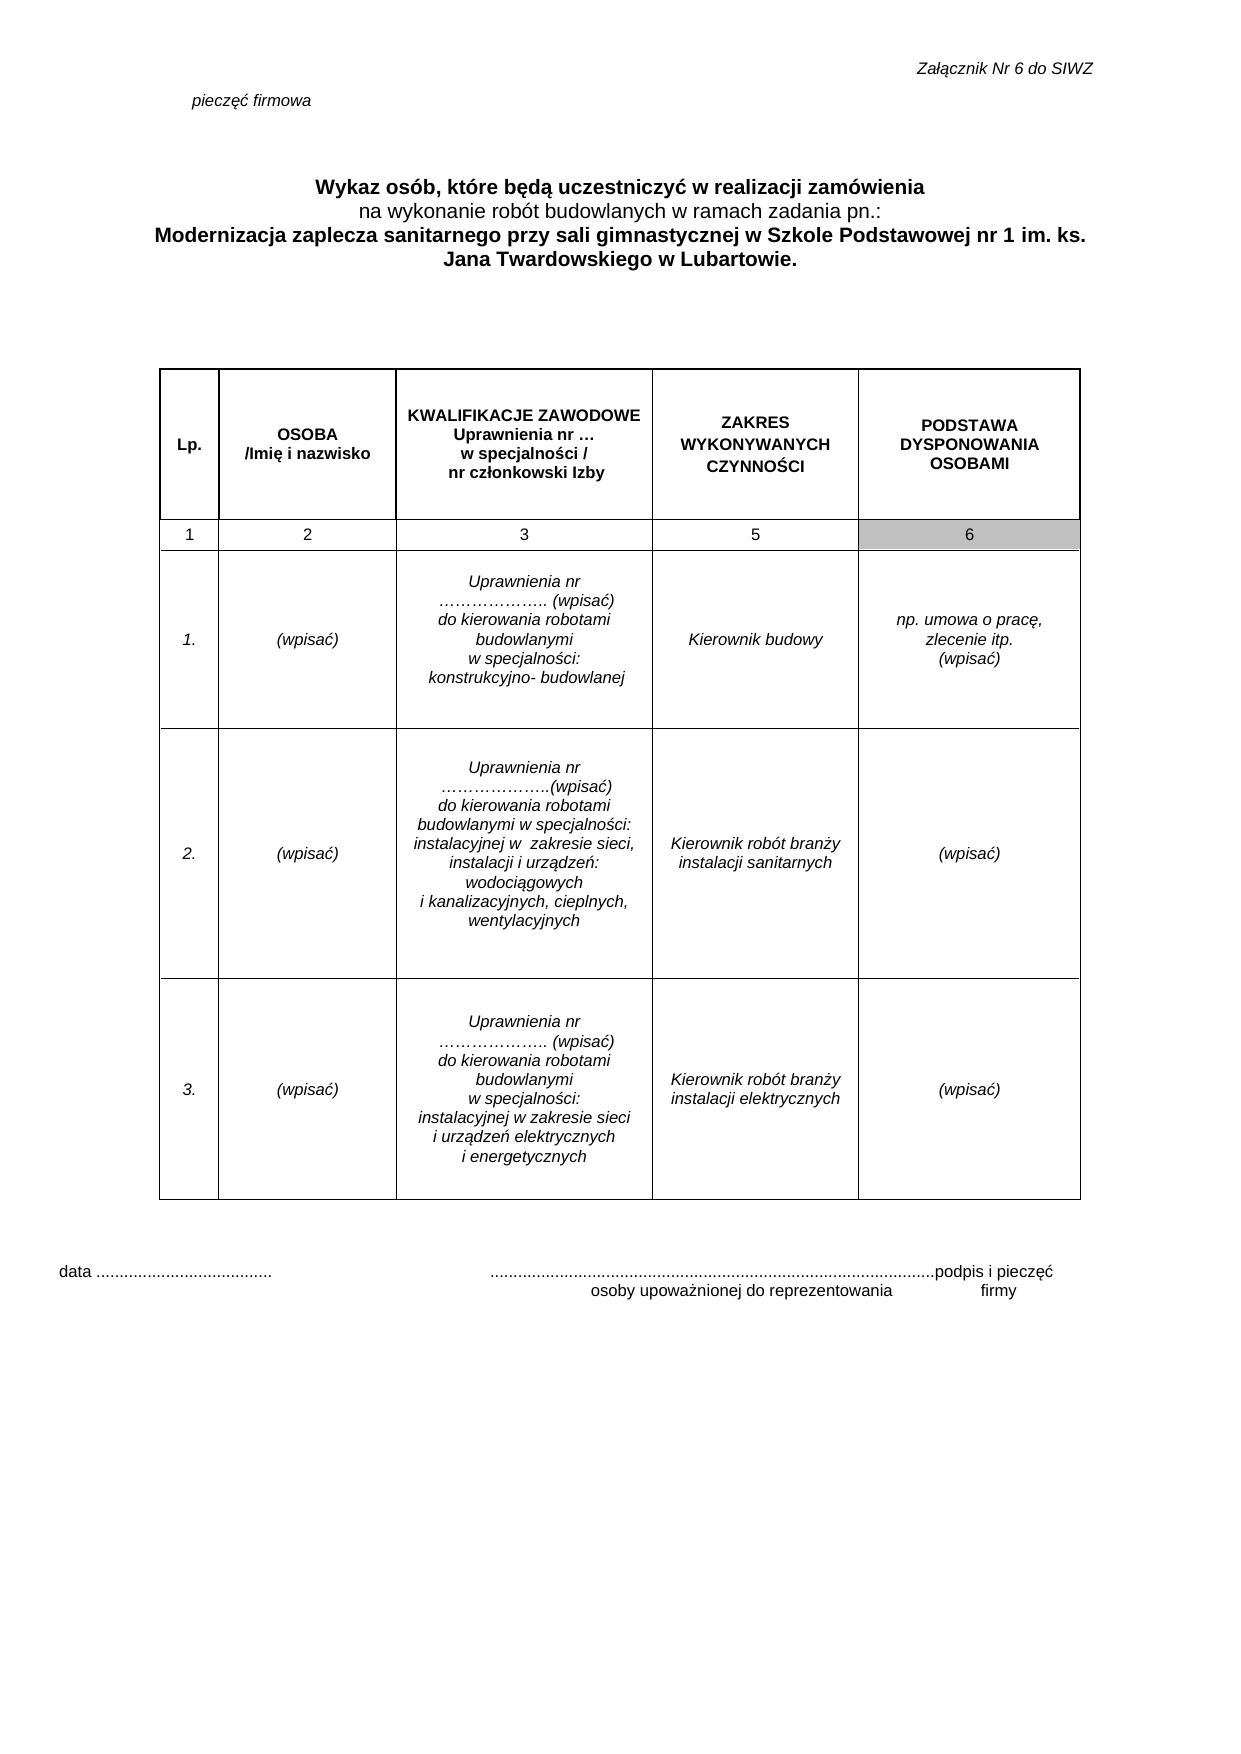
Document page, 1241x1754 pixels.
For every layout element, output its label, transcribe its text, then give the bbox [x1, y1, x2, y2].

table_cell (wpisać) [219, 551, 396, 727]
table_header KWALIFIKACJE ZAWODOWE Uprawnienia nr … w specjalności / nr członkowski Izby [397, 370, 652, 518]
table_cell Kierownik robót branży instalacji sanitarnych [653, 729, 858, 978]
table_cell 3. [160, 978, 218, 1199]
table_cell Uprawnienia nr ……………….. (wpisać) do kierowania robotami budowlanymi w specjalności: instalacyjnej w zakresie sieci i urządzeń elektrycznych i energetycznych [397, 979, 652, 1199]
table_cell np. umowa o pracę, zlecenie itp. (wpisać) [859, 550, 1080, 727]
table_cell Uprawnienia nr ……………….. (wpisać) do kierowania robotami budowlanymi w specjalności: konstrukcyjno- budowlanej [397, 551, 652, 727]
table_cell 5 [653, 520, 858, 549]
table_cell Uprawnienia nr ………………..(wpisać) do kierowania robotami budowlanymi w specjalności: instalacyjnej w zakresie sieci, instalacji i urządzeń: wodociągowych i kanalizacyjnych, cieplnych, wentylacyjnych [397, 729, 652, 978]
table_cell Kierownik robót branży instalacji elektrycznych [653, 979, 858, 1199]
table_header OSOBA /Imię i nazwisko [220, 370, 395, 518]
table_cell Kierownik budowy [653, 551, 858, 727]
table_cell (wpisać) [859, 728, 1080, 978]
table_cell 1. [160, 550, 218, 727]
table_cell 6 [859, 520, 1080, 549]
text Modernizacja zaplecza sanitarnego przy sali gimnastycznej w Szkole Podstawowej nr 1 im. ks. Jana Twardowskiego w Lubartowie. [148, 223, 1093, 271]
table_cell 3 [397, 520, 652, 549]
table_header PODSTAWA DYSPONOWANIA OSOBAMI [859, 370, 1079, 518]
table_cell (wpisać) [219, 729, 396, 978]
text Wykaz osób, które będą uczestniczyć w realizacji zamówienia [148, 175, 1093, 199]
text data ...................................... ................................................................................................podpis i pieczęć osoby upoważnionej do reprezentowania firmy [59, 1262, 1093, 1300]
table_header ZAKRES WYKONYWANYCH CZYNNOŚCI [653, 370, 858, 518]
text na wykonanie robót budowlanych w ramach zadania pn.: [148, 199, 1093, 223]
text pieczęć firmowa [148, 91, 1093, 110]
text Załącznik Nr 6 do SIWZ [148, 59, 1093, 78]
table_cell (wpisać) [859, 978, 1080, 1199]
table_cell 2 [219, 520, 396, 549]
table_cell 1 [160, 520, 218, 549]
table_header Lp. [161, 370, 218, 518]
table_cell (wpisać) [219, 979, 396, 1199]
table_cell 2. [160, 728, 218, 978]
